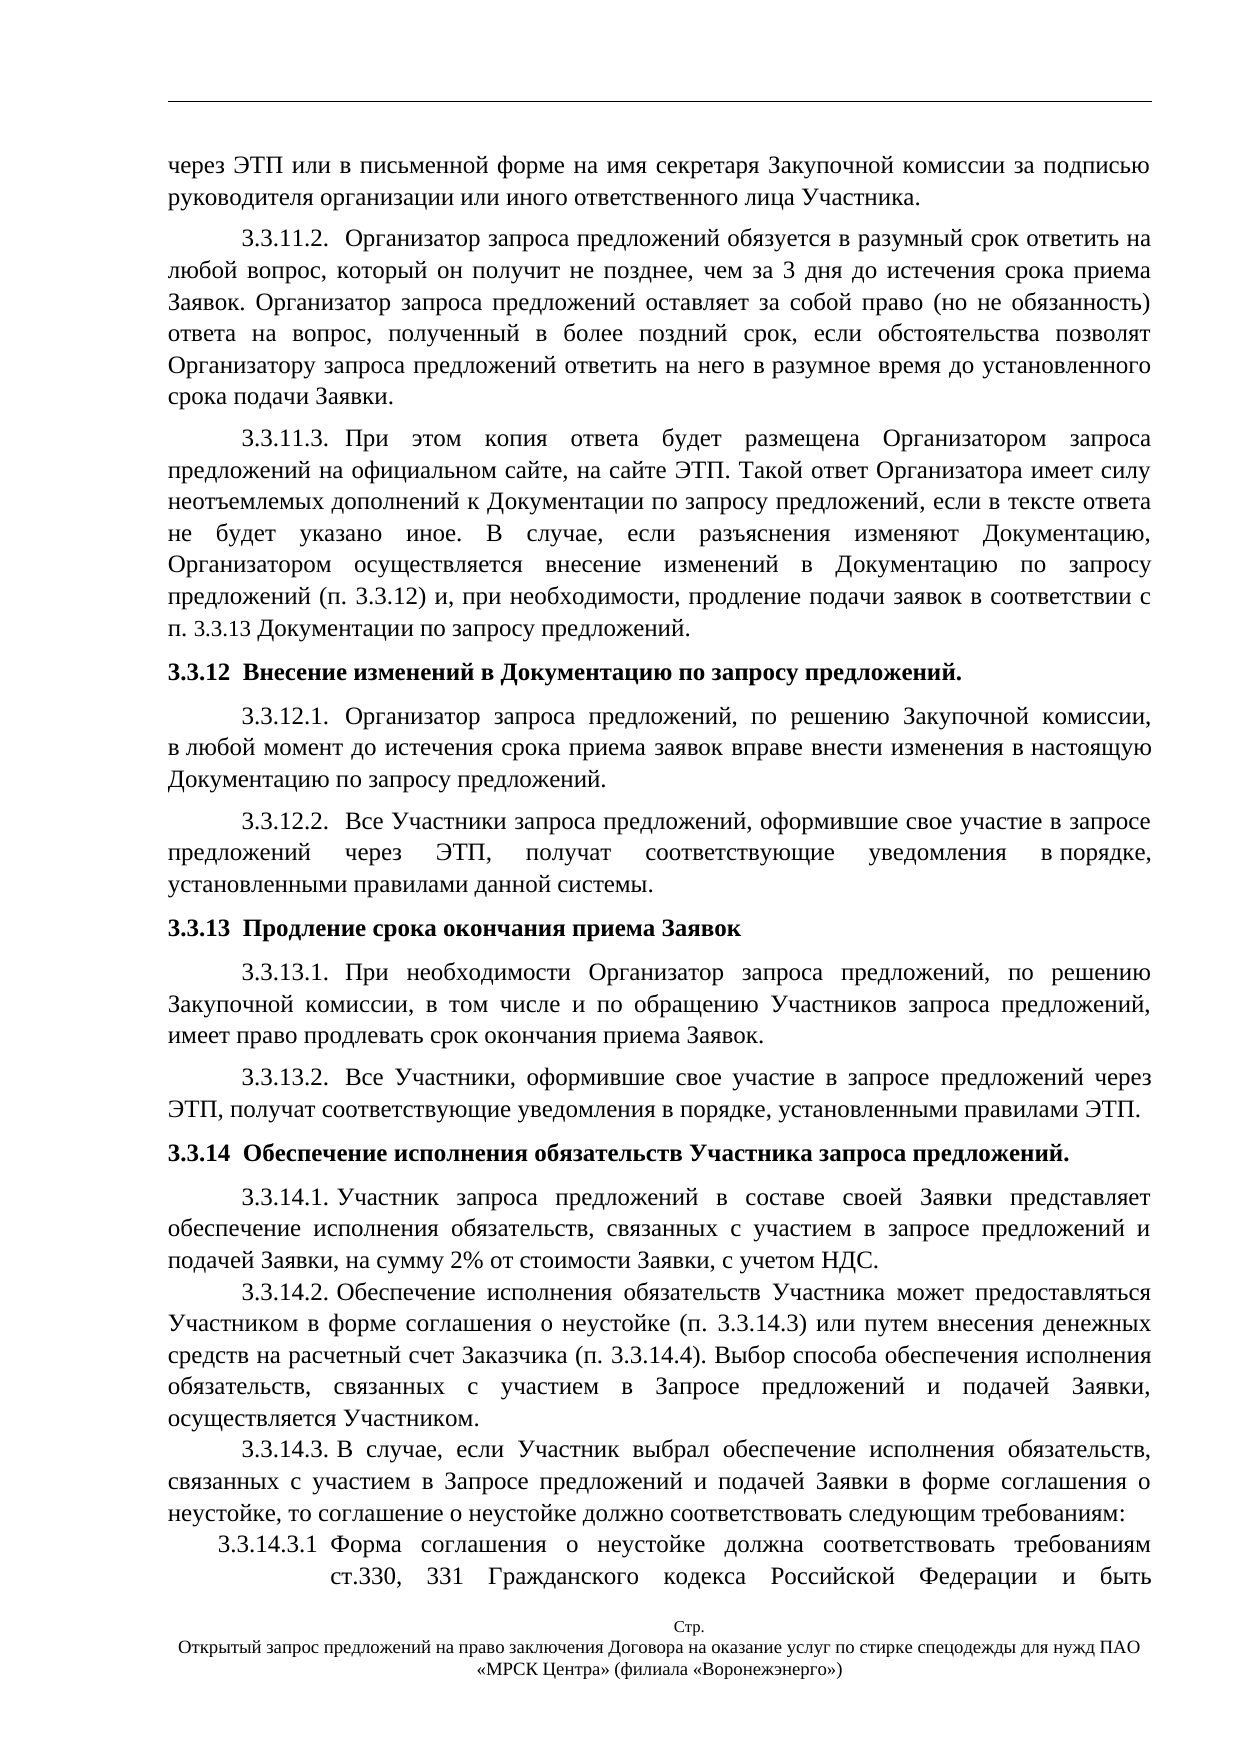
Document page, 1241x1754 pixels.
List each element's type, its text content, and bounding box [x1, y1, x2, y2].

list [168, 150, 1152, 210]
subtitle Обеспечение исполнения обязательств Участника запроса предложений. [168, 1138, 1152, 1167]
list Все Участники, оформившие свое участие в запросе предложений через ЭТП, получат соответствующие уведомления в порядке, установленными правилами ЭТП. [168, 1062, 1152, 1123]
list Организатор запроса предложений обязуется в разумный срок ответить на любой вопрос, который он получит не позднее, чем за 3 дня до истечения срока приема Заявок. Организатор запроса предложений оставляет за собой право (но не обязанность) ответа на вопрос, полученный в более поздний срок, если обстоятельства позволят Организатору запроса предложений ответить на него в разумное время до установленного срока подачи Заявки. [168, 223, 1152, 410]
subtitle Продление срока окончания приема Заявок [168, 913, 1152, 942]
subtitle Внесение изменений в Документацию по запросу предложений. [168, 657, 1152, 686]
list Участник запроса предложений в составе своей Заявки представляет обеспечение исполнения обязательств, связанных с участием в запросе предложений и подачей Заявки, на сумму 2% от стоимости Заявки, с учетом НДС. [168, 1182, 1152, 1274]
list При необходимости Организатор запроса предложений, по решению Закупочной комиссии, в том числе и по обращению Участников запроса предложений, имеет право продлевать срок окончания приема Заявок. [168, 957, 1152, 1049]
list Организатор запроса предложений, по решению Закупочной комиссии, в любой момент до истечения срока приема заявок вправе внести изменения в настоящую Документацию по запросу предложений. [168, 701, 1152, 793]
list В случае, если Участник выбрал обеспечение исполнения обязательств, связанных с участием в Запросе предложений и подачей Заявки в форме соглашения о неустойке, то соглашение о неустойке должно соответствовать следующим требованиям: [168, 1434, 1152, 1526]
list При этом копия ответа будет размещена Организатором запроса предложений на официальном сайте, на сайте ЭТП. Такой ответ Организатора имеет силу неотъемлемых дополнений к Документации по запросу предложений, если в тексте ответа не будет указано иное. В случае, если разъяснения изменяют Документацию, Организатором осуществляется внесение изменений в Документацию по запросу предложений (п. 3.3.12) и, при необходимости, продление подачи заявок в соответствии с п. 3.3.13 Документации по запросу предложений. [168, 423, 1152, 641]
list Все Участники запроса предложений, оформившие свое участие в запросе предложений через ЭТП, получат соответствующие уведомления в порядке, установленными правилами данной системы. [168, 806, 1152, 898]
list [218, 1529, 1152, 1589]
list Обеспечение исполнения обязательств Участника может предоставляться Участником в форме соглашения о неустойке (п. 3.3.14.3) или путем внесения денежных средств на расчетный счет Заказчика (п. 3.3.14.4). Выбор способа обеспечения исполнения обязательств, связанных с участием в Запросе предложений и подачей Заявки, осуществляется Участником. [168, 1277, 1152, 1432]
